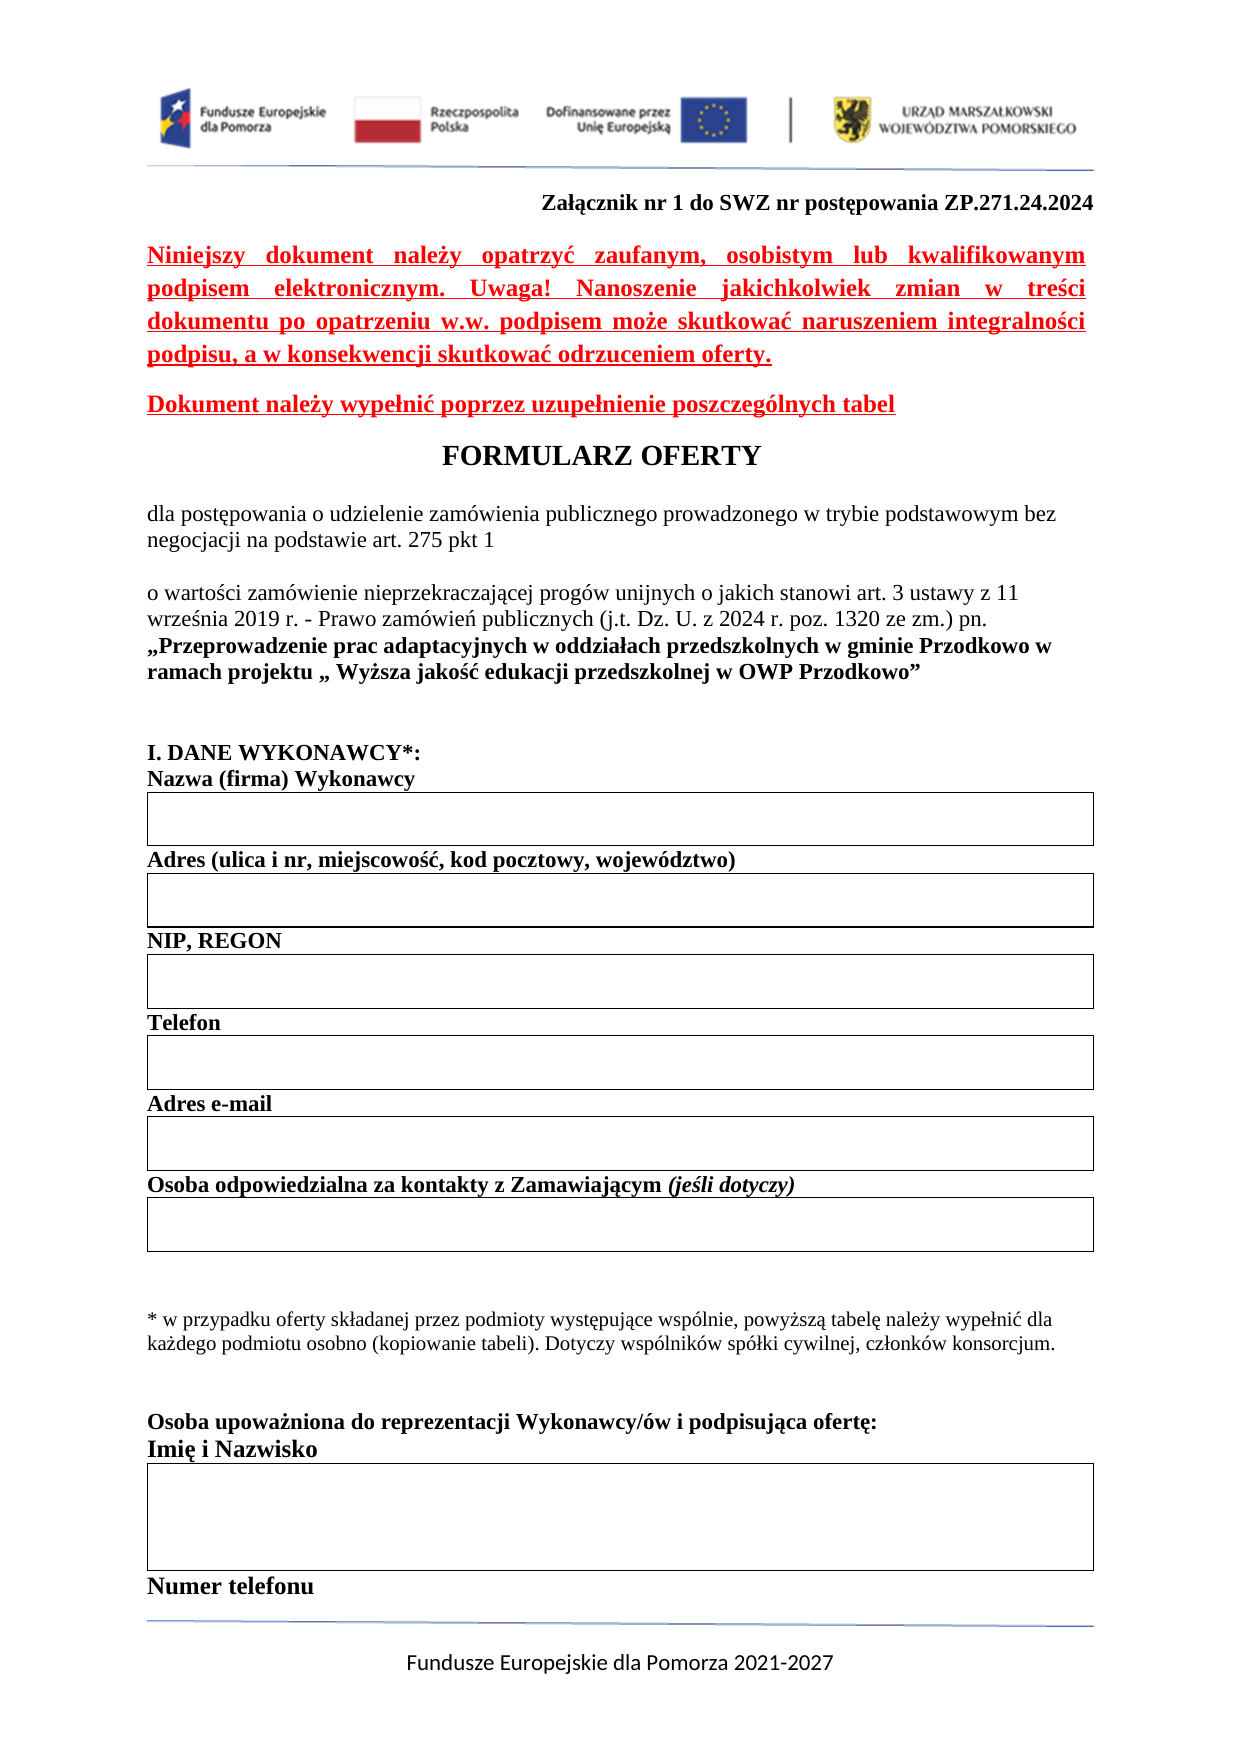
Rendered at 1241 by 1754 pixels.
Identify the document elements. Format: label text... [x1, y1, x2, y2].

text Adres (ulica i nr, miejscowość, kod pocztowy, województwo) [147, 846, 1094, 873]
text Nazwa (firma) Wykonawcy [147, 765, 1094, 792]
text Adres e-mail [147, 1090, 1094, 1116]
text Niniejszy dokument należy opatrzyć zaufanym, osobistym lub kwalifikowanym podpisem elektronicznym. Uwaga! Nanoszenie jakichkolwiek zmian w treści dokumentu po opatrzeniu w.w. podpisem może skutkować naruszeniem integralności podpisu, a w konsekwencji skutkować odrzuceniem oferty. [147, 332, 1086, 368]
text I. DANE WYKONAWCY*: [147, 712, 1094, 765]
table_header [148, 1198, 1093, 1251]
text Niniejszy dokument należy opatrzyć zaufanym, osobistym lub kwalifikowanym podpisem elektronicznym. Uwaga! Nanoszenie jakichkolwiek zmian w treści dokumentu po opatrzeniu w.w. podpisem może skutkować naruszeniem integralności podpisu, a w konsekwencji skutkować odrzuceniem oferty. [147, 240, 1086, 265]
table_header [148, 1036, 1093, 1089]
text FORMULARZ OFERTY [368, 438, 1094, 500]
text Dokument należy wypełnić poprzez uzupełnienie poszczególnych tabel [147, 389, 1086, 417]
text Numer telefonu [147, 1571, 1094, 1600]
table_header [148, 874, 1093, 926]
text Załącznik nr 1 do SWZ nr postępowania ZP.271.24.2024 [147, 189, 1094, 215]
text NIP, REGON [147, 928, 1094, 954]
text Niniejszy dokument należy opatrzyć zaufanym, osobistym lub kwalifikowanym podpisem elektronicznym. Uwaga! Nanoszenie jakichkolwiek zmian w treści dokumentu po opatrzeniu w.w. podpisem może skutkować naruszeniem integralności podpisu, a w konsekwencji skutkować odrzuceniem oferty. [147, 266, 1086, 298]
table_header [148, 955, 1093, 1008]
picture [146, 1620, 1094, 1627]
text Osoba odpowiedzialna za kontakty z Zamawiającym (jeśli dotyczy) [147, 1171, 1094, 1197]
picture [146, 73, 1094, 171]
text * w przypadku oferty składanej przez podmioty występujące wspólnie, powyższą tabelę należy wypełnić dla każdego podmiotu osobno (kopiowanie tabeli). Dotyczy wspólników spółki cywilnej, członków konsorcjum. [147, 1307, 1094, 1355]
table_header [148, 793, 1093, 845]
text Niniejszy dokument należy opatrzyć zaufanym, osobistym lub kwalifikowanym podpisem elektronicznym. Uwaga! Nanoszenie jakichkolwiek zmian w treści dokumentu po opatrzeniu w.w. podpisem może skutkować naruszeniem integralności podpisu, a w konsekwencji skutkować odrzuceniem oferty. [147, 299, 1086, 331]
table_header [148, 1464, 1093, 1570]
text Osoba upoważniona do reprezentacji Wykonawcy/ów i podpisująca ofertę: [147, 1408, 1094, 1434]
text Imię i Nazwisko [147, 1434, 1094, 1463]
text o wartości zamówienie nieprzekraczającej progów unijnych o jakich stanowi art. 3 ustawy z 11 września 2019 r. - Prawo zamówień publicznych (j.t. Dz. U. z 2024 r. poz. 1320 ze zm.) pn. [147, 579, 1094, 632]
text „Przeprowadzenie prac adaptacyjnych w oddziałach przedszkolnych w gminie Przodkowo w ramach projektu „ Wyższa jakość edukacji przedszkolnej w OWP Przodkowo” [147, 632, 1094, 712]
table_header [148, 1117, 1093, 1170]
text dla postępowania o udzielenie zamówienia publicznego prowadzonego w trybie podstawowym bez negocjacji na podstawie art. 275 pkt 1 [147, 500, 1094, 553]
text Telefon [147, 1009, 1094, 1035]
